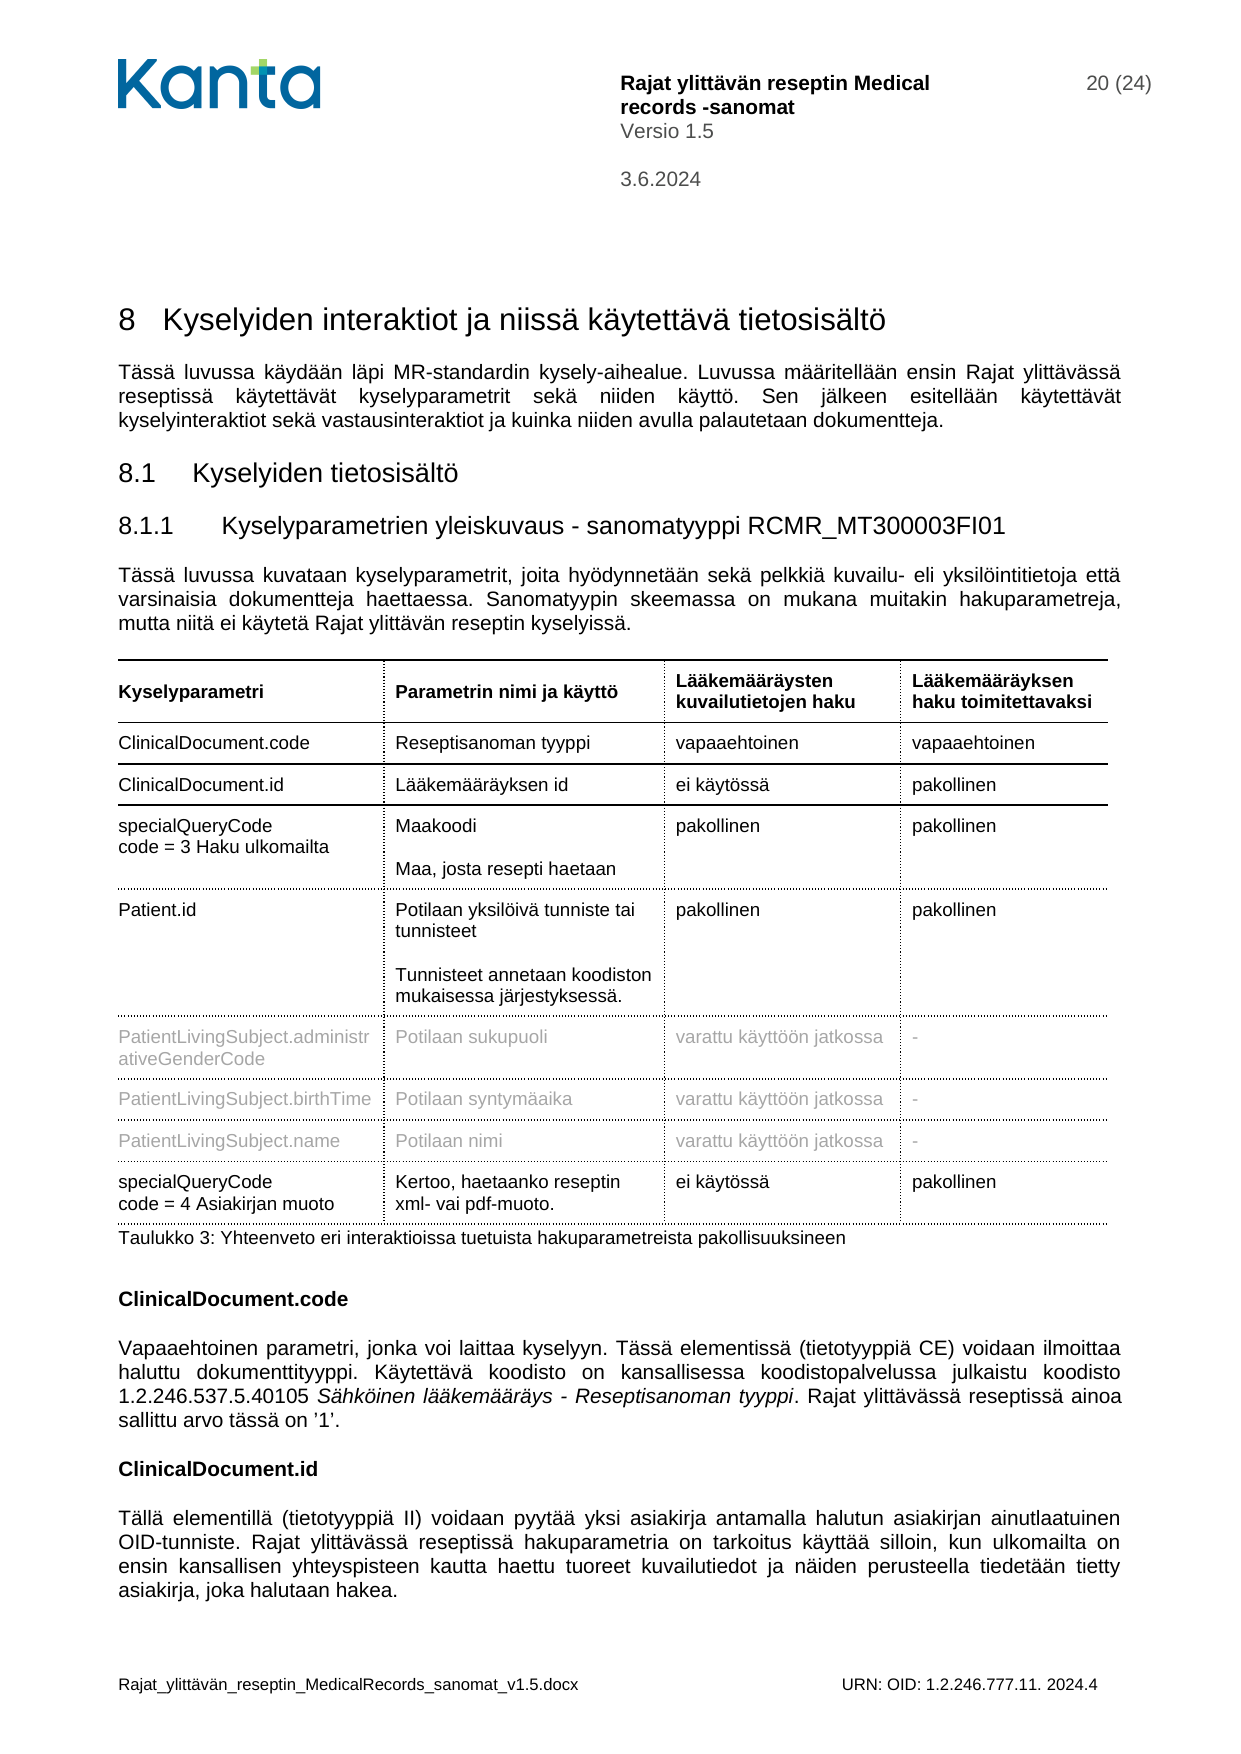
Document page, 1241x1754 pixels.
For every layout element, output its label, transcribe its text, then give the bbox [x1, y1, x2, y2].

table_cell ClinicalDocument.code [118, 723, 384, 763]
table_header Kyselyparametri [118, 661, 384, 722]
table_cell Potilaan yksilöivä tunniste tai tunnisteet Tunnisteet annetaan koodiston mukaisessa järjestyksessä. [384, 888, 664, 1015]
table_cell - [901, 1119, 1107, 1161]
table_cell vapaaehtoinen [664, 723, 901, 763]
text Tässä luvussa käydään läpi MR-standardin kysely-aihealue. Luvussa määritellään ensin Rajat ylittävässä reseptissä käytettävät kyselyparametrit sekä niiden käyttö. Sen jälkeen esitellään käytettävät kyselyinteraktiot sekä vastausinteraktiot ja kuinka niiden avulla palautetaan dokumentteja. [118, 360, 1122, 432]
subtitle Kyselyiden tietosisältö [118, 457, 1122, 488]
table_cell - [901, 1078, 1107, 1119]
text ClinicalDocument.code [118, 1287, 1122, 1311]
table_cell pakollinen [901, 888, 1107, 1015]
table_cell Reseptisanoman tyyppi [384, 723, 664, 763]
table_cell specialQueryCode code = 3 Haku ulkomailta [118, 806, 384, 888]
table_cell pakollinen [664, 806, 901, 888]
table_header Parametrin nimi ja käyttö [384, 661, 664, 722]
text Tällä elementillä (tietotyyppiä II) voidaan pyytää yksi asiakirja antamalla halutun asiakirjan ainutlaatuinen OID-tunniste. Rajat ylittävässä reseptissä hakuparametria on tarkoitus käyttää silloin, kun ulkomailta on ensin kansallisen yhteyspisteen kautta haettu tuoreet kuvailutiedot ja näiden perusteella tiedetään tietty asiakirja, joka halutaan hakea. [118, 1506, 1122, 1602]
table_cell ei käytössä [664, 765, 901, 804]
table_cell varattu käyttöön jatkossa [664, 1119, 901, 1161]
text Tässä luvussa kuvataan kyselyparametrit, joita hyödynnetään sekä pelkkiä kuvailu- eli yksilöintitietoja että varsinaisia dokumentteja haettaessa. Sanomatyypin skeemassa on mukana muitakin hakuparametreja, mutta niitä ei käytetä Rajat ylittävän reseptin kyselyissä. [118, 562, 1122, 634]
subtitle Kyselyparametrien yleiskuvaus - sanomatyyppi RCMR_MT300003FI01 [118, 511, 1122, 539]
table_cell Lääkemääräyksen id [384, 765, 664, 804]
table_cell vapaaehtoinen [901, 723, 1107, 763]
table_cell PatientLivingSubject.birthTime [118, 1078, 384, 1119]
table_cell Potilaan nimi [384, 1119, 664, 1161]
table_cell specialQueryCode code = 4 Asiakirjan muoto [118, 1161, 384, 1223]
table_header Lääkemääräyksen haku toimitettavaksi [901, 661, 1107, 722]
text Taulukko 3: Yhteenveto eri interaktioissa tuetuista hakuparametreista pakollisuuksineen [118, 1224, 1122, 1249]
subtitle Kyselyiden interaktiot ja niissä käytettävä tietosisältö [118, 301, 1122, 337]
table_cell Maakoodi Maa, josta resepti haetaan [384, 806, 664, 888]
table_cell PatientLivingSubject.name [118, 1119, 384, 1161]
table_cell Patient.id [118, 888, 384, 1015]
table_cell pakollinen [901, 806, 1107, 888]
table_cell ClinicalDocument.id [118, 765, 384, 804]
picture [118, 59, 321, 109]
table_cell pakollinen [664, 888, 901, 1015]
table_cell ei käytössä [664, 1161, 901, 1223]
table_cell varattu käyttöön jatkossa [664, 1015, 901, 1078]
text ClinicalDocument.id [118, 1457, 1122, 1481]
table_cell Potilaan sukupuoli [384, 1015, 664, 1078]
table_cell pakollinen [901, 765, 1107, 804]
table_cell - [901, 1015, 1107, 1078]
table_cell Potilaan syntymäaika [384, 1078, 664, 1119]
table_cell Kertoo, haetaanko reseptin xml- vai pdf-muoto. [384, 1161, 664, 1223]
table_cell PatientLivingSubject.administrativeGenderCode [118, 1015, 384, 1078]
table_cell varattu käyttöön jatkossa [664, 1078, 901, 1119]
table_header Lääkemääräysten kuvailutietojen haku [664, 661, 901, 722]
text Vapaaehtoinen parametri, jonka voi laittaa kyselyyn. Tässä elementissä (tietotyyppiä CE) voidaan ilmoittaa haluttu dokumenttityyppi. Käytettävä koodisto on kansallisessa koodistopalvelussa julkaistu koodisto 1.2.246.537.5.40105 Sähköinen lääkemääräys - Reseptisanoman tyyppi. Rajat ylittävässä reseptissä ainoa sallittu arvo tässä on ’1’. [118, 1336, 1122, 1432]
table_cell pakollinen [901, 1161, 1107, 1223]
